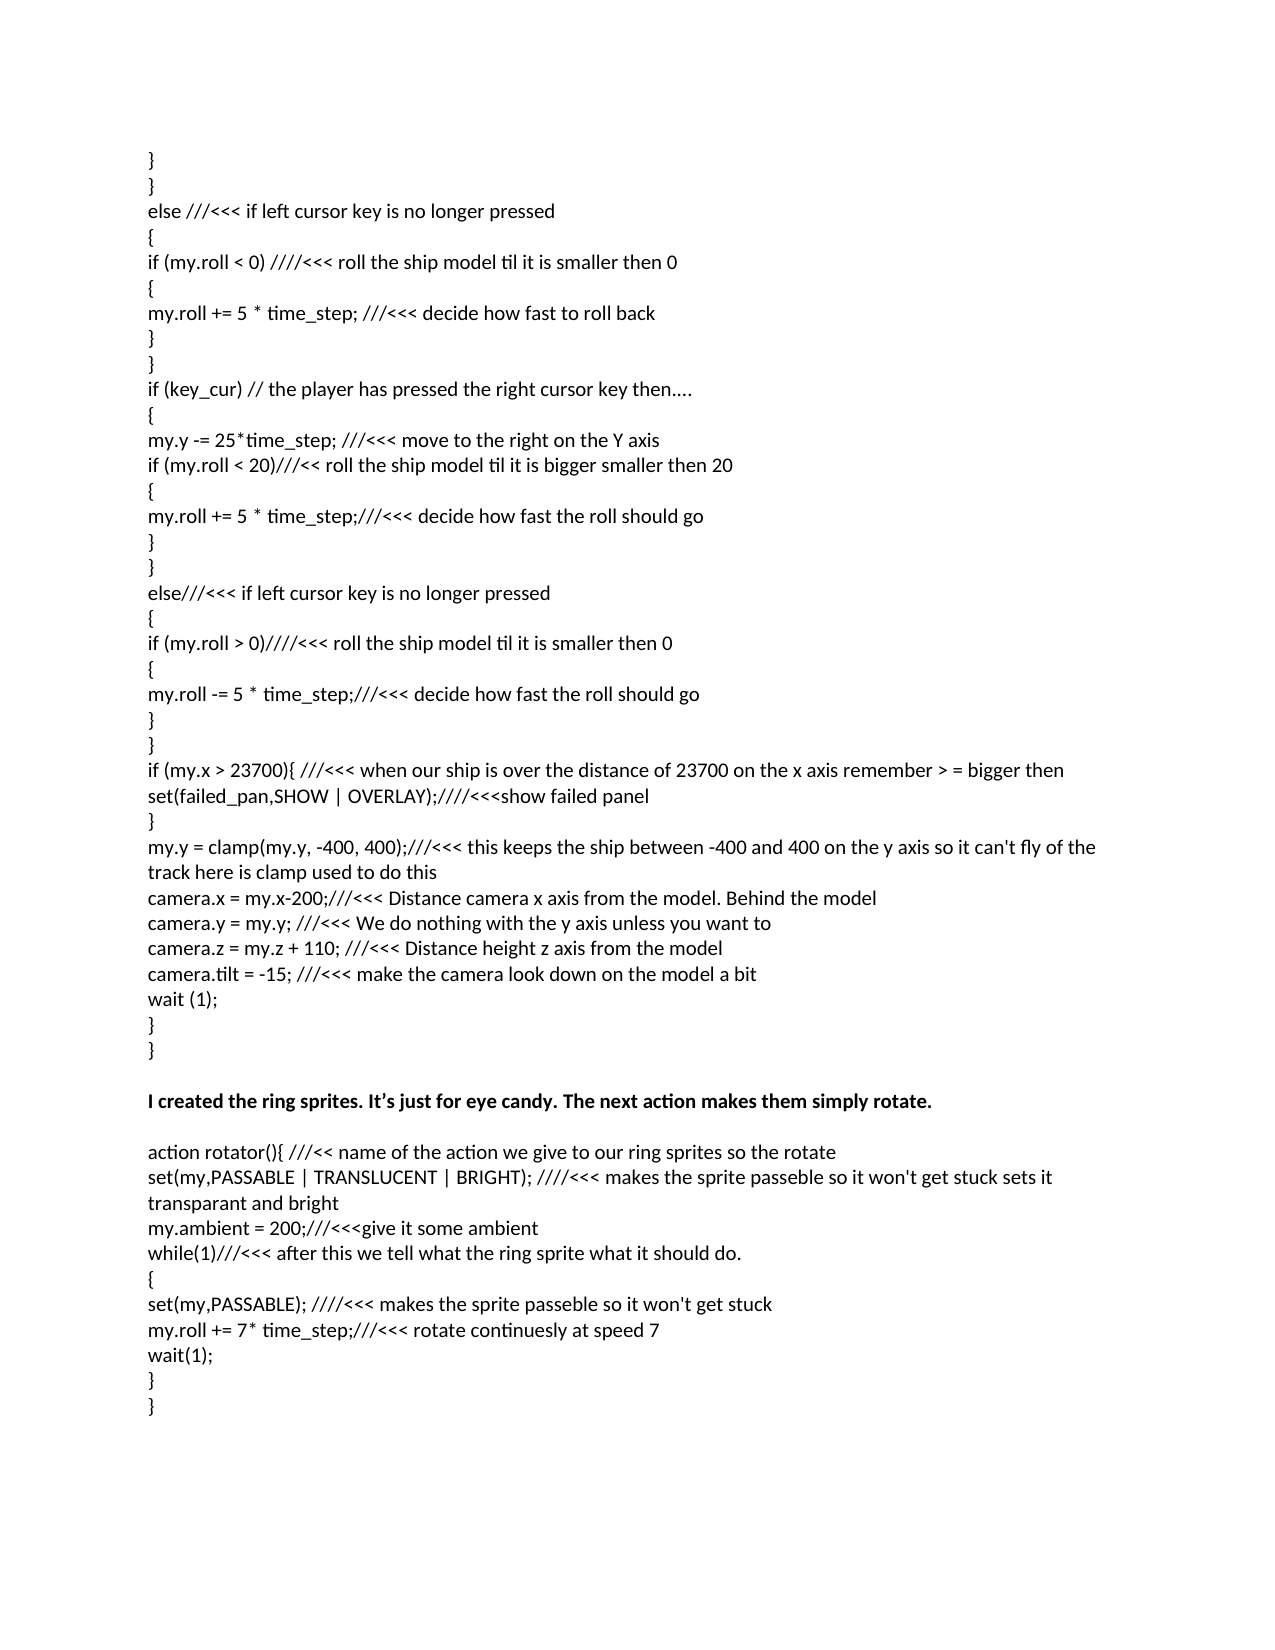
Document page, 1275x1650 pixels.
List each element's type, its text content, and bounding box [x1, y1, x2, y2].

text } [148, 1012, 1127, 1037]
text else///<<< if left cursor key is no longer pressed [148, 580, 1127, 605]
text camera.z = my.z + 110; ///<<< Distance height z axis from the model [148, 936, 1127, 961]
text action rotator(){ ///<< name of the action we give to our ring sprites so the rotate [148, 1139, 1127, 1164]
text camera.x = my.x-200;///<<< Distance camera x axis from the model. Behind the model [148, 885, 1127, 910]
text set(my,PASSABLE); ////<<< makes the sprite passeble so it won't get stuck [148, 1291, 1127, 1317]
text } [148, 554, 1127, 580]
text if (key_cur) // the player has pressed the right cursor key then.... [148, 376, 1127, 402]
text { [148, 1266, 1127, 1291]
text while(1)///<<< after this we tell what the ring sprite what it should do. [148, 1241, 1127, 1266]
text set(failed_pan,SHOW | OVERLAY);////<<<show failed panel [148, 783, 1127, 808]
text } [148, 732, 1127, 758]
text my.roll += 7* time_step;///<<< rotate continuesly at speed 7 [148, 1317, 1127, 1342]
text wait (1); [148, 986, 1127, 1012]
text else ///<<< if left cursor key is no longer pressed [148, 198, 1127, 224]
text { [148, 402, 1127, 427]
text if (my.x > 23700){ ///<<< when our ship is over the distance of 23700 on the x axis remember > = bigger then [148, 758, 1127, 783]
text { [148, 605, 1127, 631]
text camera.y = my.y; ///<<< We do nothing with the y axis unless you want to [148, 910, 1127, 936]
text my.roll -= 5 * time_step;///<<< decide how fast the roll should go [148, 681, 1127, 707]
text my.ambient = 200;///<<<give it some ambient [148, 1215, 1127, 1241]
text { [148, 656, 1127, 681]
text camera.tilt = -15; ///<<< make the camera look down on the model a bit [148, 961, 1127, 986]
text } [148, 808, 1127, 834]
text set(my,PASSABLE | TRANSLUCENT | BRIGHT); ////<<< makes the sprite passeble so it won't get stuck sets it transparant and bright [148, 1164, 1127, 1215]
text } [148, 326, 1127, 351]
text { [148, 224, 1127, 249]
text } [148, 148, 1127, 173]
text } [148, 707, 1127, 732]
text if (my.roll < 20)///<< roll the ship model til it is bigger smaller then 20 [148, 453, 1127, 478]
text } [148, 173, 1127, 198]
text if (my.roll < 0) ////<<< roll the ship model til it is smaller then 0 [148, 249, 1127, 275]
text } [148, 1037, 1127, 1063]
text my.y = clamp(my.y, -400, 400);///<<< this keeps the ship between -400 and 400 on the y axis so it can't fly of the track here is clamp used to do this [148, 834, 1127, 885]
text I created the ring sprites. It’s just for eye candy. The next action makes them simply rotate. [148, 1088, 1127, 1113]
text my.roll += 5 * time_step; ///<<< decide how fast to roll back [148, 300, 1127, 326]
text } [148, 1393, 1127, 1418]
text my.roll += 5 * time_step;///<<< decide how fast the roll should go [148, 503, 1127, 529]
text if (my.roll > 0)////<<< roll the ship model til it is smaller then 0 [148, 631, 1127, 656]
text { [148, 478, 1127, 503]
text } [148, 351, 1127, 376]
text } [148, 529, 1127, 554]
text wait(1); [148, 1342, 1127, 1368]
text } [148, 1368, 1127, 1393]
text my.y -= 25*time_step; ///<<< move to the right on the Y axis [148, 427, 1127, 453]
text { [148, 275, 1127, 300]
